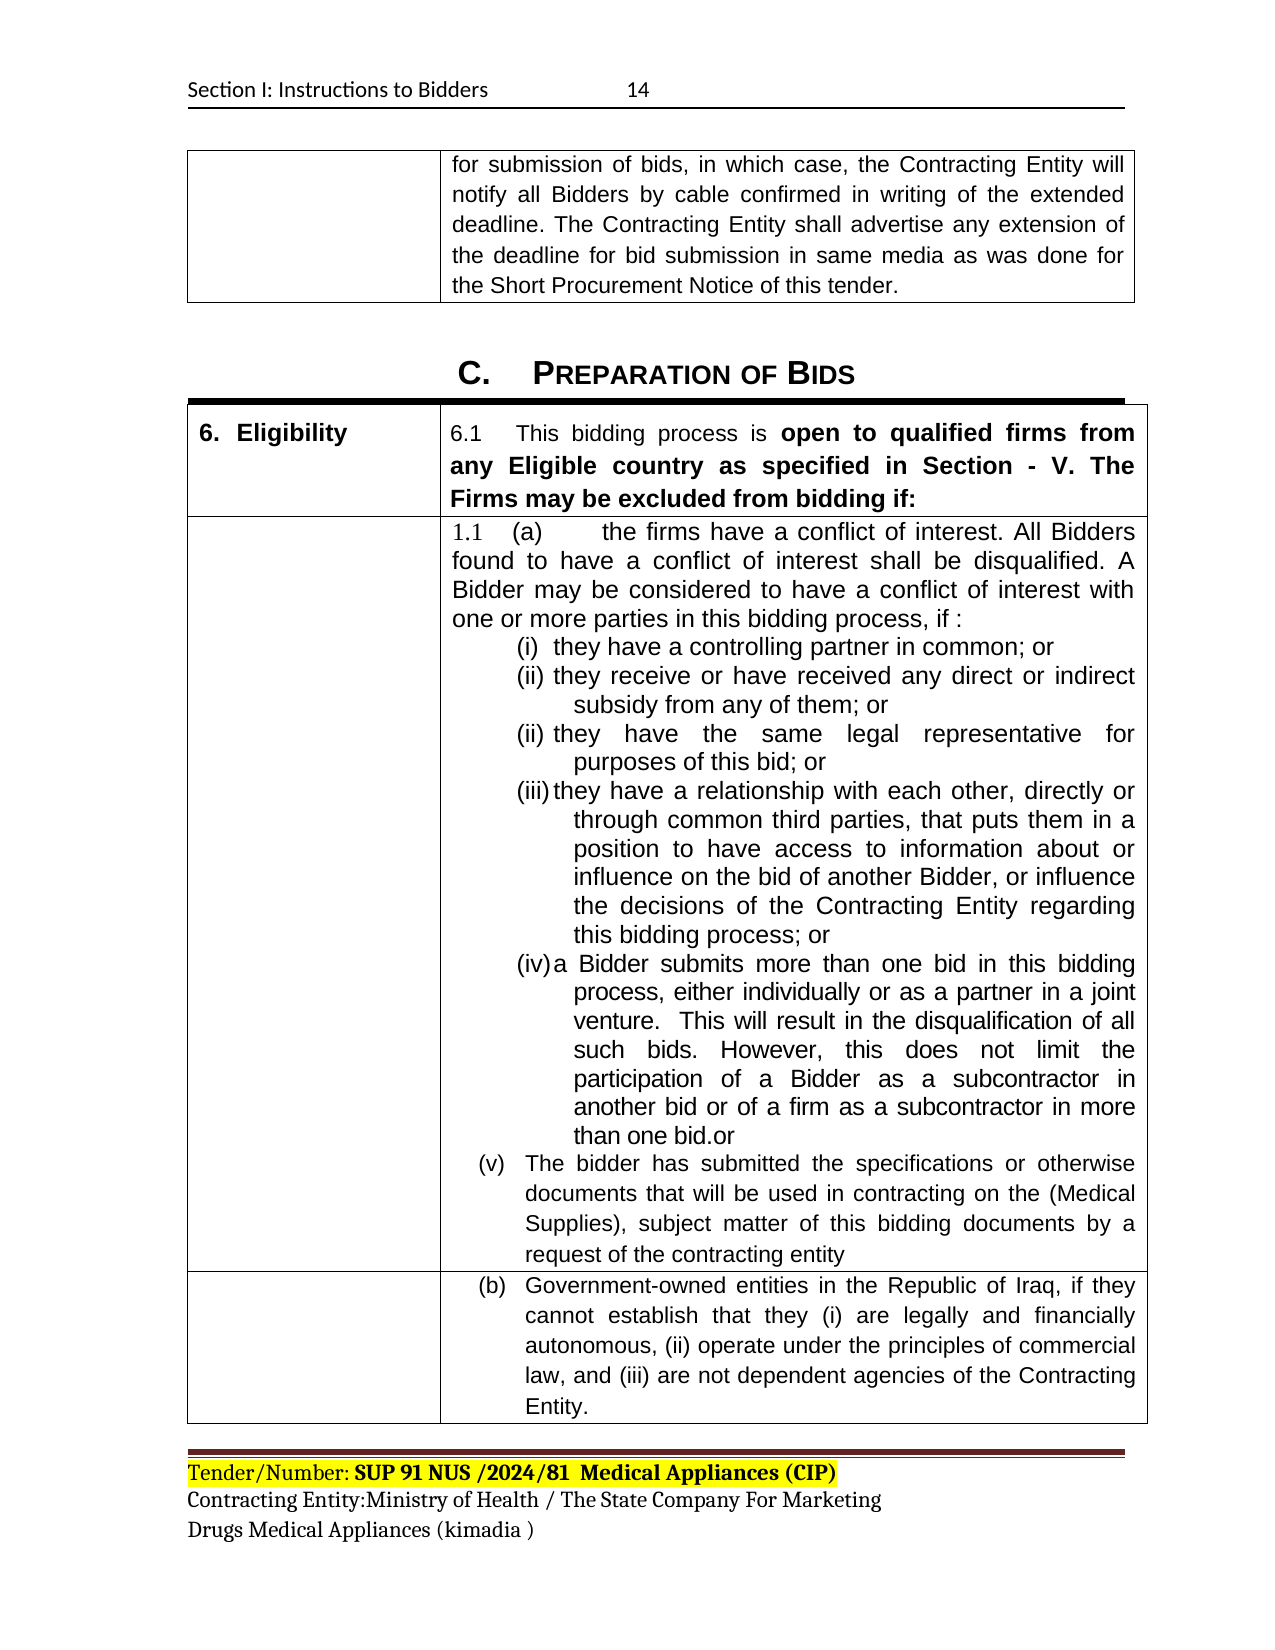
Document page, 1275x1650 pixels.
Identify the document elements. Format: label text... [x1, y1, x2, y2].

table_cell (b) Government-owned entities in the Republic of Iraq, if they cannot establish that they (i) are legally and financially autonomous, (ii) operate under the principles of commercial law, and (iii) are not dependent agencies of the Contracting Entity. [441, 1272, 1147, 1423]
table_cell [188, 151, 440, 302]
table_cell (a) the firms have a conflict of interest. All Bidders found to have a conflict of interest shall be disqualified. A Bidder may be considered to have a conflict of interest with one or more parties in this bidding process, if : (i) they have a controlling partner in common; or (ii) they receive or have received any direct or indirect subsidy from any of them; or (ii) they have the same legal representative for purposes of this bid; or (iii) they have a relationship with each other, directly or through common third parties, that puts them in a position to have access to information about or influence on the bid of another Bidder, or influence the decisions of the Contracting Entity regarding this bidding process; or (iv) a Bidder submits more than one bid in this bidding process, either individually or as a partner in a joint venture. This will result in the disqualification of all such bids. However, this does not limit the participation of a Bidder as a subcontractor in another bid or of a firm as a subcontractor in more than one bid.or (v) The bidder has submitted the specifications or otherwise documents that will be used in contracting on the (Medical Supplies), subject matter of this bidding documents by a request of the contracting entity [441, 517, 1147, 1271]
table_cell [441, 151, 1134, 302]
table_cell [188, 517, 440, 1271]
table_header 6.1 This bidding process is open to qualified firms from any Eligible country as specified in Section - V. The Firms may be excluded from bidding if: [441, 405, 1147, 516]
text C. Preparation of Bids [187, 353, 1125, 404]
table_header 6. Eligibility [188, 405, 440, 516]
table_cell [188, 1272, 440, 1423]
